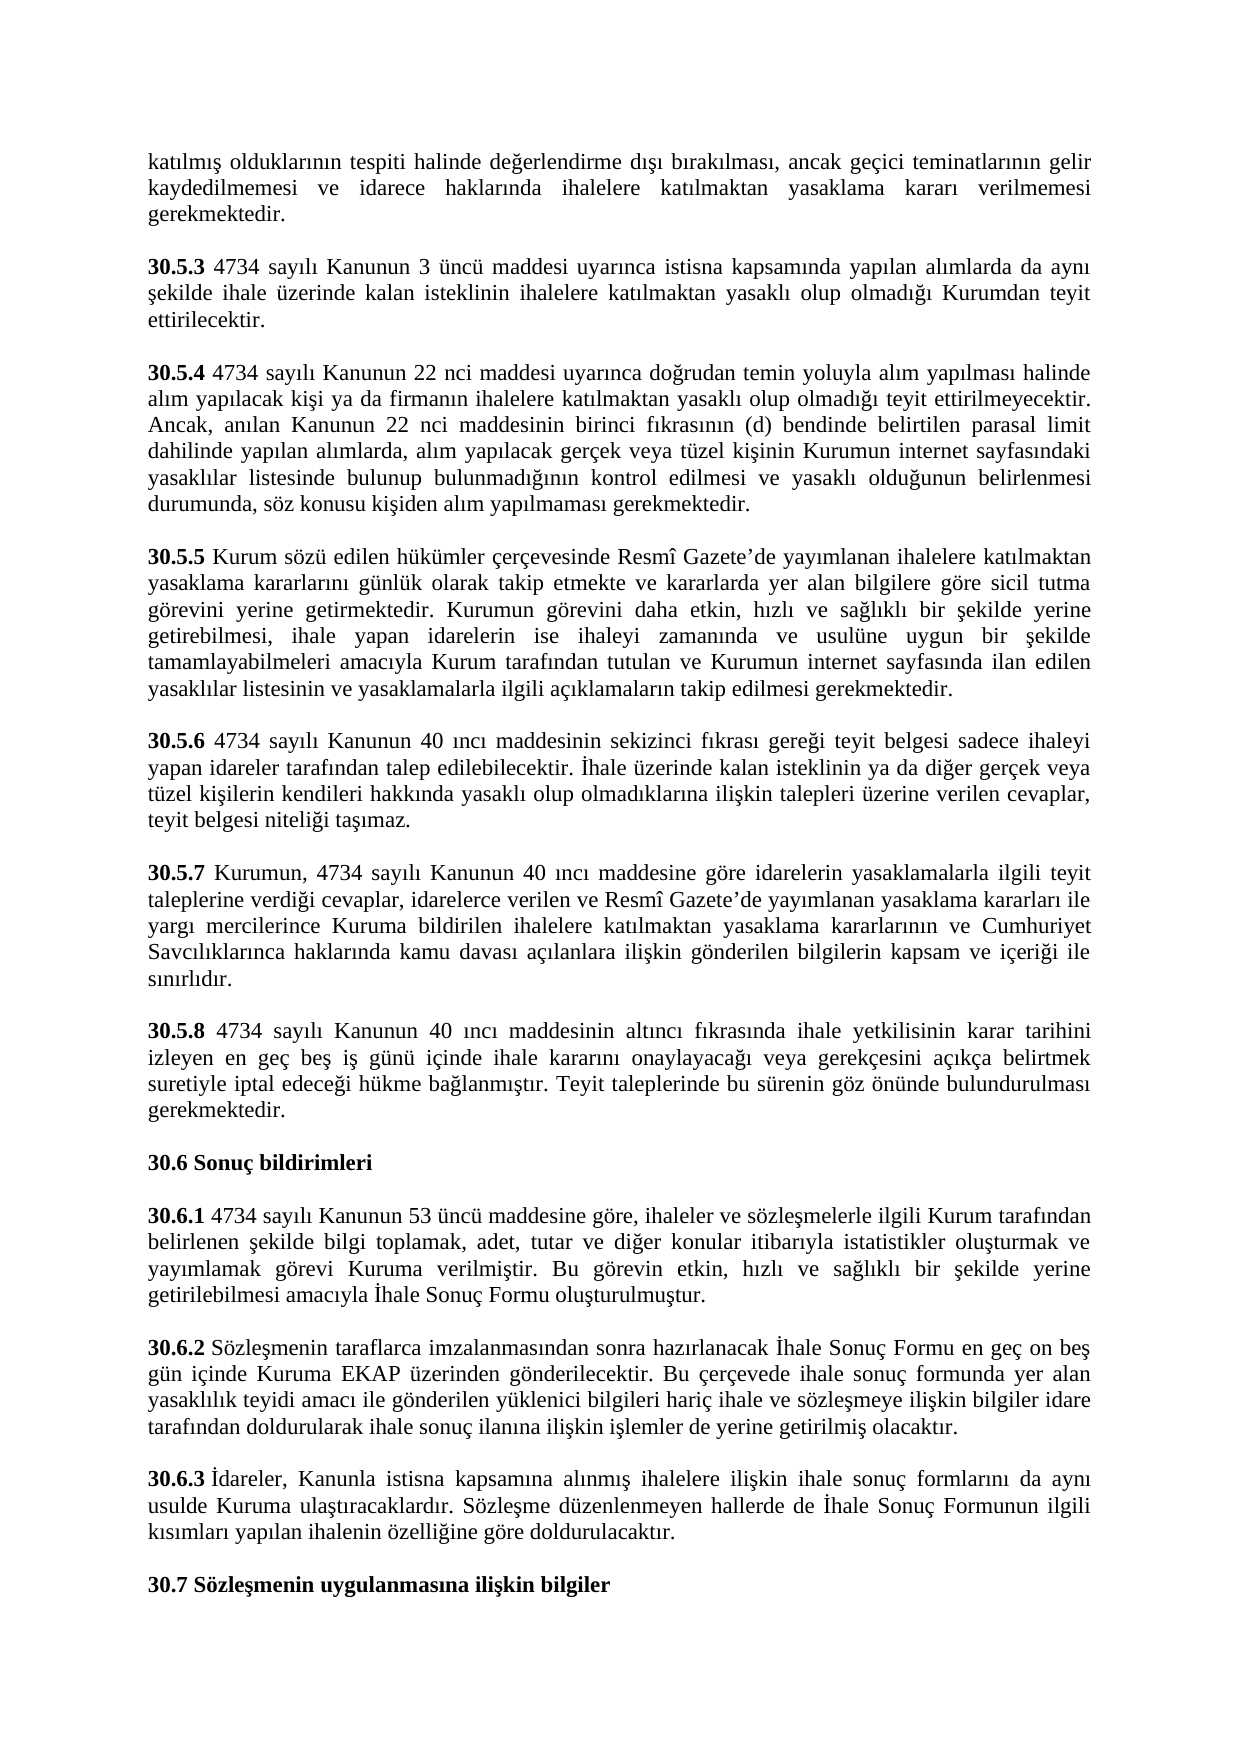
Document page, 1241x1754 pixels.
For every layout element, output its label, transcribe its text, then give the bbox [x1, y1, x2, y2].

text 30.5.6 4734 sayılı Kanunun 40 ıncı maddesinin sekizinci fıkrası gereği teyit belgesi sadece ihaleyi yapan idareler tarafından talep edilebilecektir. İhale üzerinde kalan isteklinin ya da diğer gerçek veya tüzel kişilerin kendileri hakkında yasaklı olup olmadıklarına ilişkin talepleri üzerine verilen cevaplar, teyit belgesi niteliği taşımaz. [148, 727, 1092, 833]
text 30.6 Sonuç bildirimleri [148, 1149, 1092, 1176]
text 30.5.7 Kurumun, 4734 sayılı Kanunun 40 ıncı maddesine göre idarelerin yasaklamalarla ilgili teyit taleplerine verdiği cevaplar, idarelerce verilen ve Resmî Gazete’de yayımlanan yasaklama kararları ile yargı mercilerince Kuruma bildirilen ihalelere katılmaktan yasaklama kararlarının ve Cumhuriyet Savcılıklarınca haklarında kamu davası açılanlara ilişkin gönderilen bilgilerin kapsam ve içeriği ile sınırlıdır. [148, 859, 1092, 991]
text 30.5.5 Kurum sözü edilen hükümler çerçevesinde Resmî Gazete’de yayımlanan ihalelere katılmaktan yasaklama kararlarını günlük olarak takip etmekte ve kararlarda yer alan bilgilere göre sicil tutma görevini yerine getirmektedir. Kurumun görevini daha etkin, hızlı ve sağlıklı bir şekilde yerine getirebilmesi, ihale yapan idarelerin ise ihaleyi zamanında ve usulüne uygun bir şekilde tamamlayabilmeleri amacıyla Kurum tarafından tutulan ve Kurumun internet sayfasında ilan edilen yasaklılar listesinin ve yasaklamalarla ilgili açıklamaların takip edilmesi gerekmektedir. [148, 543, 1092, 701]
text 30.7 Sözleşmenin uygulanmasına ilişkin bilgiler [148, 1571, 1092, 1597]
text 30.5.8 4734 sayılı Kanunun 40 ıncı maddesinin altıncı fıkrasında ihale yetkilisinin karar tarihini izleyen en geç beş iş günü içinde ihale kararını onaylayacağı veya gerekçesini açıkça belirtmek suretiyle iptal edeceği hükme bağlanmıştır. Teyit taleplerinde bu sürenin göz önünde bulundurulması gerekmektedir. [148, 1017, 1092, 1123]
text 30.5.3 4734 sayılı Kanunun 3 üncü maddesi uyarınca istisna kapsamında yapılan alımlarda da aynı şekilde ihale üzerinde kalan isteklinin ihalelere katılmaktan yasaklı olup olmadığı Kurumdan teyit ettirilecektir. [148, 253, 1092, 332]
text 30.6.2 Sözleşmenin taraflarca imzalanmasından sonra hazırlanacak İhale Sonuç Formu en geç on beş gün içinde Kuruma EKAP üzerinden gönderilecektir. Bu çerçevede ihale sonuç formunda yer alan yasaklılık teyidi amacı ile gönderilen yüklenici bilgileri hariç ihale ve sözleşmeye ilişkin bilgiler idare tarafından doldurularak ihale sonuç ilanına ilişkin işlemler de yerine getirilmiş olacaktır. [148, 1334, 1092, 1439]
text 30.6.3 İdareler, Kanunla istisna kapsamına alınmış ihalelere ilişkin ihale sonuç formlarını da aynı usulde Kuruma ulaştıracaklardır. Sözleşme düzenlenmeyen hallerde de İhale Sonuç Formunun ilgili kısımları yapılan ihalenin özelliğine göre doldurulacaktır. [148, 1465, 1092, 1544]
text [148, 148, 1092, 227]
text 30.5.4 4734 sayılı Kanunun 22 nci maddesi uyarınca doğrudan temin yoluyla alım yapılması halinde alım yapılacak kişi ya da firmanın ihalelere katılmaktan yasaklı olup olmadığı teyit ettirilmeyecektir. Ancak, anılan Kanunun 22 nci maddesinin birinci fıkrasının (d) bendinde belirtilen parasal limit dahilinde yapılan alımlarda, alım yapılacak gerçek veya tüzel kişinin Kurumun internet sayfasındaki yasaklılar listesinde bulunup bulunmadığının kontrol edilmesi ve yasaklı olduğunun belirlenmesi durumunda, söz konusu kişiden alım yapılmaması gerekmektedir. [148, 358, 1092, 517]
text 30.6.1 4734 sayılı Kanunun 53 üncü maddesine göre, ihaleler ve sözleşmelerle ilgili Kurum tarafından belirlenen şekilde bilgi toplamak, adet, tutar ve diğer konular itibarıyla istatistikler oluşturmak ve yayımlamak görevi Kuruma verilmiştir. Bu görevin etkin, hızlı ve sağlıklı bir şekilde yerine getirilebilmesi amacıyla İhale Sonuç Formu oluşturulmuştur. [148, 1202, 1092, 1307]
